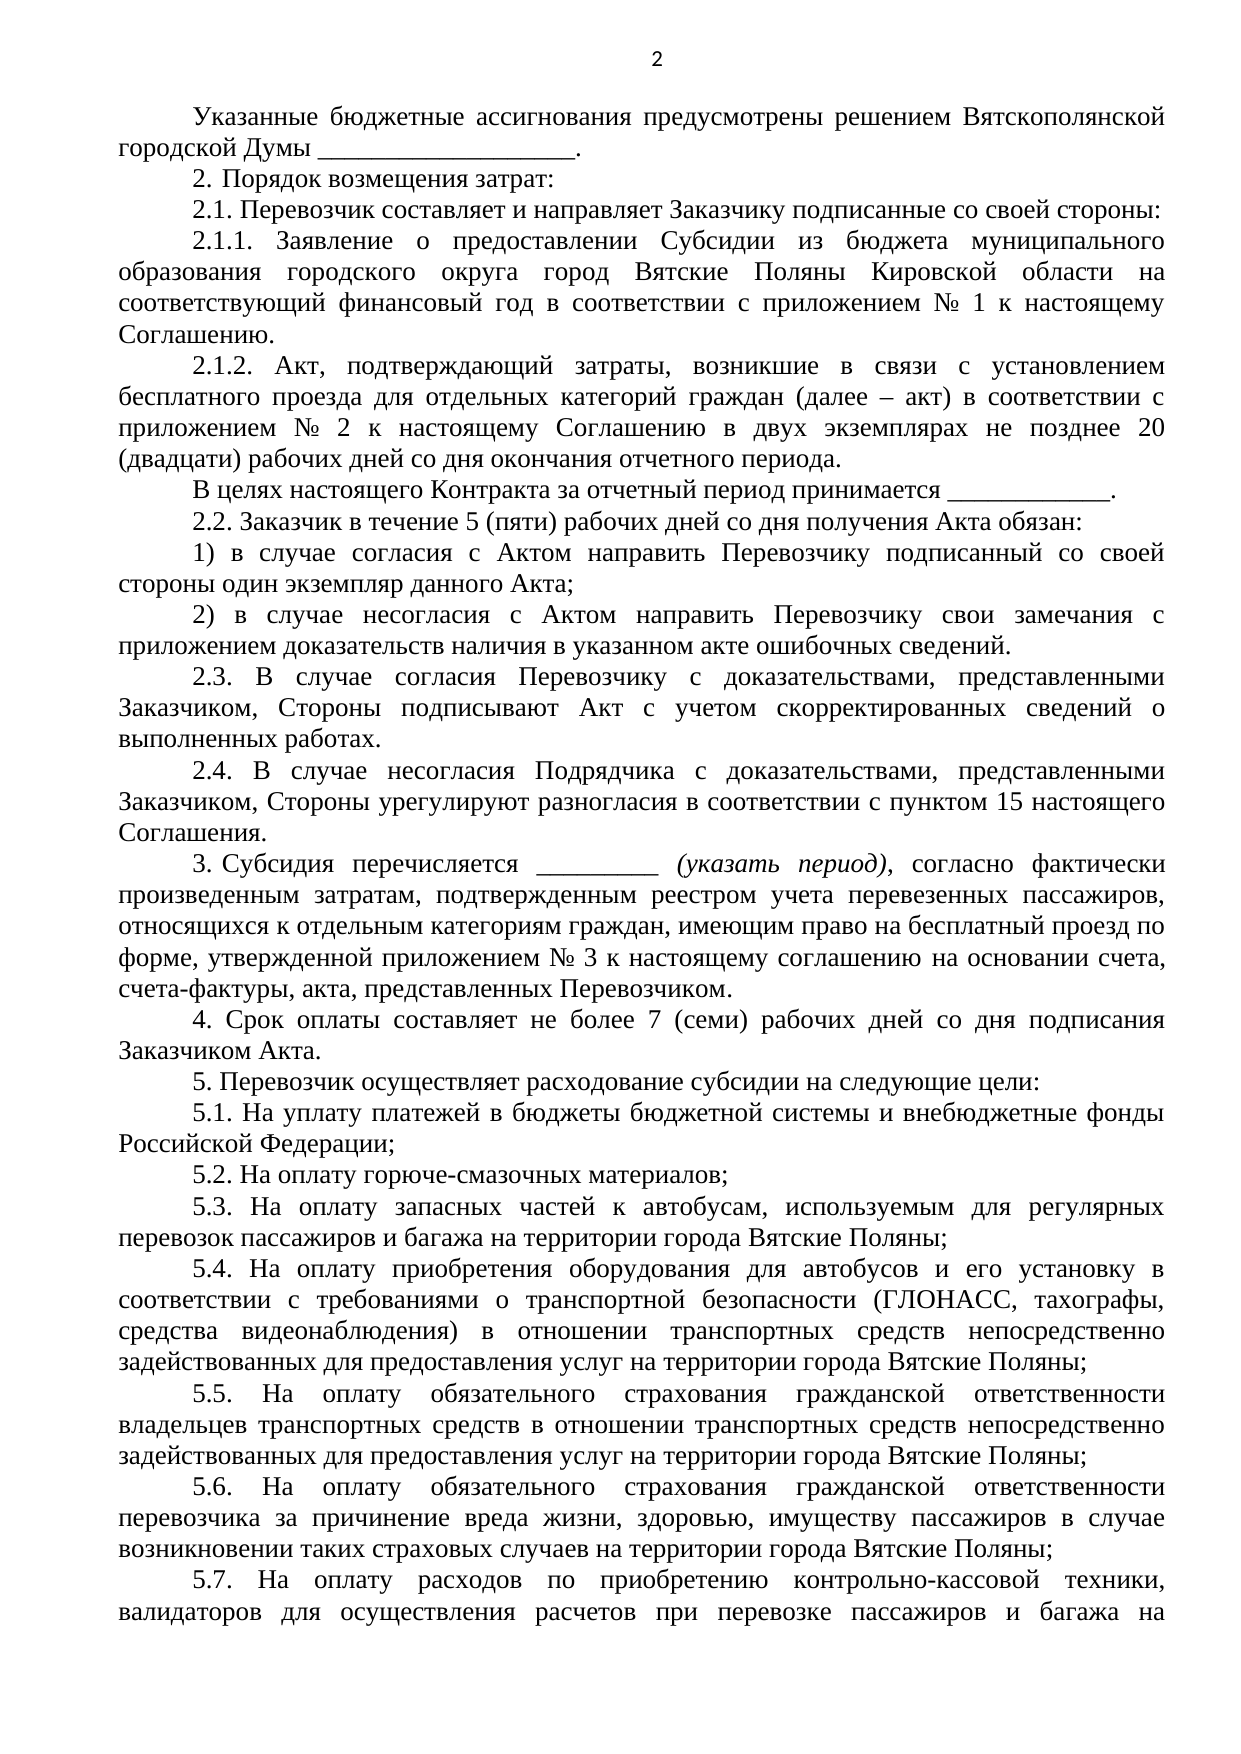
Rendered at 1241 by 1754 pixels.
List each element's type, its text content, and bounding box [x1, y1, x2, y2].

text В целях настоящего Контракта за отчетный период принимается ____________. [148, 473, 1166, 504]
text 5.3. На оплату запасных частей к автобусам, используемым для регулярных перевозок пассажиров и багажа на территории города Вятские Поляны; [118, 1190, 1166, 1252]
text 2.1.1. Заявление о предоставлении Субсидии из бюджета муниципального образования городского округа город Вятские Поляны Кировской области на соответствующий финансовый год в соответствии с приложением № 1 к настоящему Соглашению. [118, 224, 1166, 349]
text 5. Перевозчик осуществляет расходование субсидии на следующие цели: [118, 1065, 1166, 1096]
text 5.4. На оплату приобретения оборудования для автобусов и его установку в соответствии с требованиями о транспортной безопасности (ГЛОНАСС, тахографы, средства видеонаблюдения) в отношении транспортных средств непосредственно задействованных для предоставления услуг на территории города Вятские Поляны; [118, 1252, 1166, 1377]
text 5.5. На оплату обязательного страхования гражданской ответственности владельцев транспортных средств в отношении транспортных средств непосредственно задействованных для предоставления услуг на территории города Вятские Поляны; [118, 1377, 1166, 1470]
text 2.4. В случае несогласия Подрядчика с доказательствами, представленными Заказчиком, Стороны урегулируют разногласия в соответствии с пунктом 15 настоящего Соглашения. [118, 754, 1166, 847]
text 5.6. На оплату обязательного страхования гражданской ответственности перевозчика за причинение вреда жизни, здоровью, имуществу пассажиров в случае возникновении таких страховых случаев на территории города Вятские Поляны; [118, 1470, 1166, 1563]
text 2.3. В случае согласия Перевозчику с доказательствами, представленными Заказчиком, Стороны подписывают Акт с учетом скорректированных сведений о выполненных работах. [118, 660, 1166, 754]
text 5.1. На уплату платежей в бюджеты бюджетной системы и внебюджетные фонды Российской Федерации; [118, 1096, 1166, 1159]
text 2.1.2. Акт, подтверждающий затраты, возникшие в связи с установлением бесплатного проезда для отдельных категорий граждан (далее – акт) в соответствии с приложением № 2 к настоящему Соглашению в двух экземплярах не позднее 20 (двадцати) рабочих дней со дня окончания отчетного периода. [118, 349, 1166, 473]
text 2.1. Перевозчик составляет и направляет Заказчику подписанные со своей стороны: [118, 193, 1166, 224]
text 1) в случае согласия с Актом направить Перевозчику подписанный со своей стороны один экземпляр данного Акта; [118, 536, 1166, 598]
text Указанные бюджетные ассигнования предусмотрены решением Вятскополянской городской Думы ___________________. [118, 100, 1166, 162]
text 4. Срок оплаты составляет не более 7 (семи) рабочих дней со дня подписания Заказчиком Акта. [118, 1003, 1166, 1065]
text 2.2. Заказчик в течение 5 (пяти) рабочих дней со дня получения Акта обязан: [118, 504, 1166, 536]
text 2) в случае несогласия с Актом направить Перевозчику свои замечания с приложением доказательств наличия в указанном акте ошибочных сведений. [118, 598, 1166, 660]
text 5.2. На оплату горюче-смазочных материалов; [118, 1159, 1166, 1190]
list Субсидия перечисляется _________ (указать период), согласно фактически произведенным затратам, подтвержденным реестром учета перевезенных пассажиров, относящихся к отдельным категориям граждан, имеющим право на бесплатный проезд по форме, утвержденной приложением № 3 к настоящему соглашению на основании счета, счета-фактуры, акта, представленных Перевозчиком. [118, 847, 1166, 1003]
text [118, 1563, 1166, 1626]
list Порядок возмещения затрат: [118, 162, 1166, 193]
